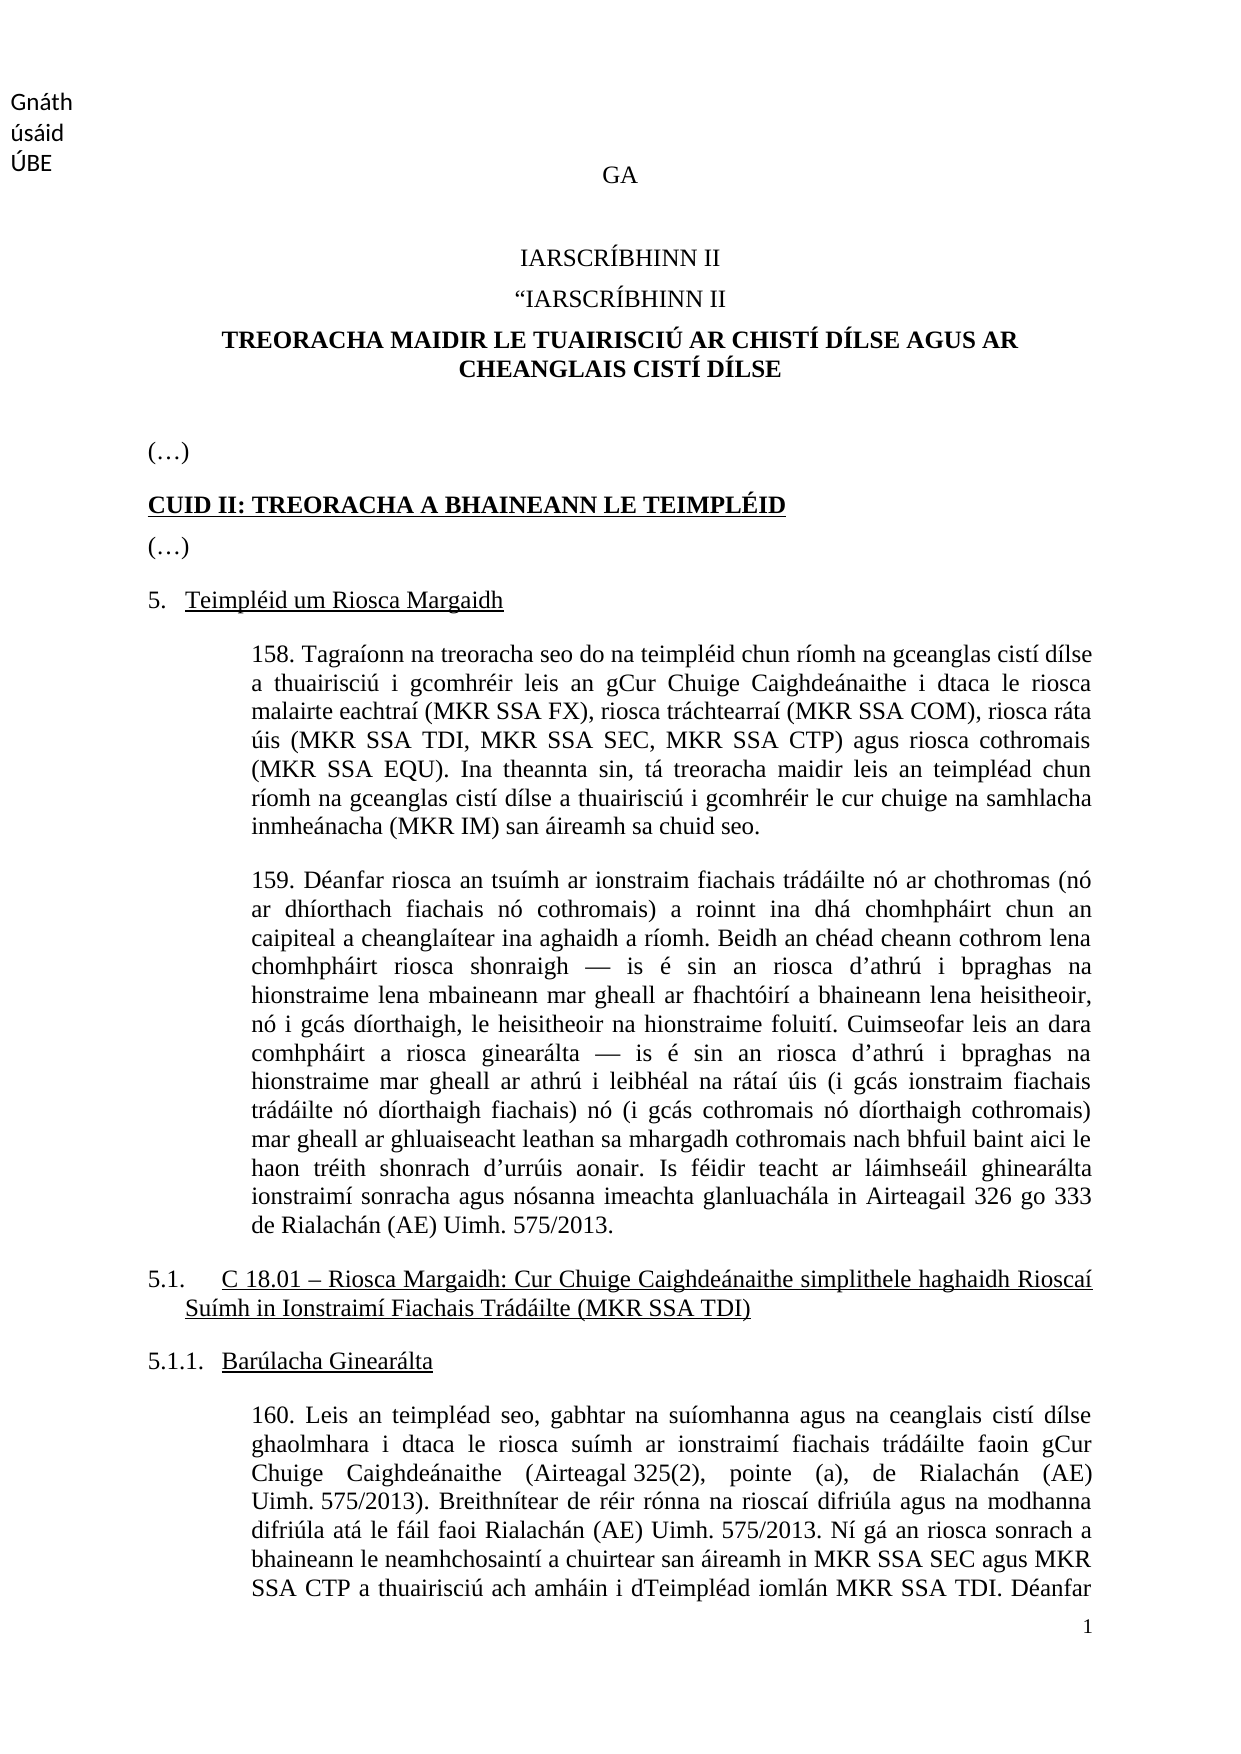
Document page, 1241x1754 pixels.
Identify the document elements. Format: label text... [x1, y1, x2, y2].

text GA [148, 160, 1093, 189]
list 5.1. C 18.01 – Riosca Margaidh: Cur Chuige Caighdeánaithe simplithele haghaidh Rioscaí Suímh in Ionstraimí Fiachais Trádáilte (MKR SSA TDI) [148, 1264, 1093, 1321]
list 5. Teimpléid um Riosca Margaidh [148, 585, 1093, 614]
text (…) [148, 436, 1093, 465]
text IARSCRÍBHINN II [148, 243, 1093, 271]
subtitle CUID II: TREORACHA A BHAINEANN LE TEIMPLÉID [148, 490, 1093, 519]
list 5.1.1. Barúlacha Ginearálta [148, 1346, 1093, 1375]
text (…) [148, 531, 1093, 560]
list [251, 1400, 1093, 1601]
text “IARSCRÍBHINN II [148, 284, 1093, 313]
text TREORACHA MAIDIR LE TUAIRISCIÚ AR CHISTÍ DÍLSE AGUS AR CHEANGLAIS CISTÍ DÍLSE [148, 325, 1093, 383]
